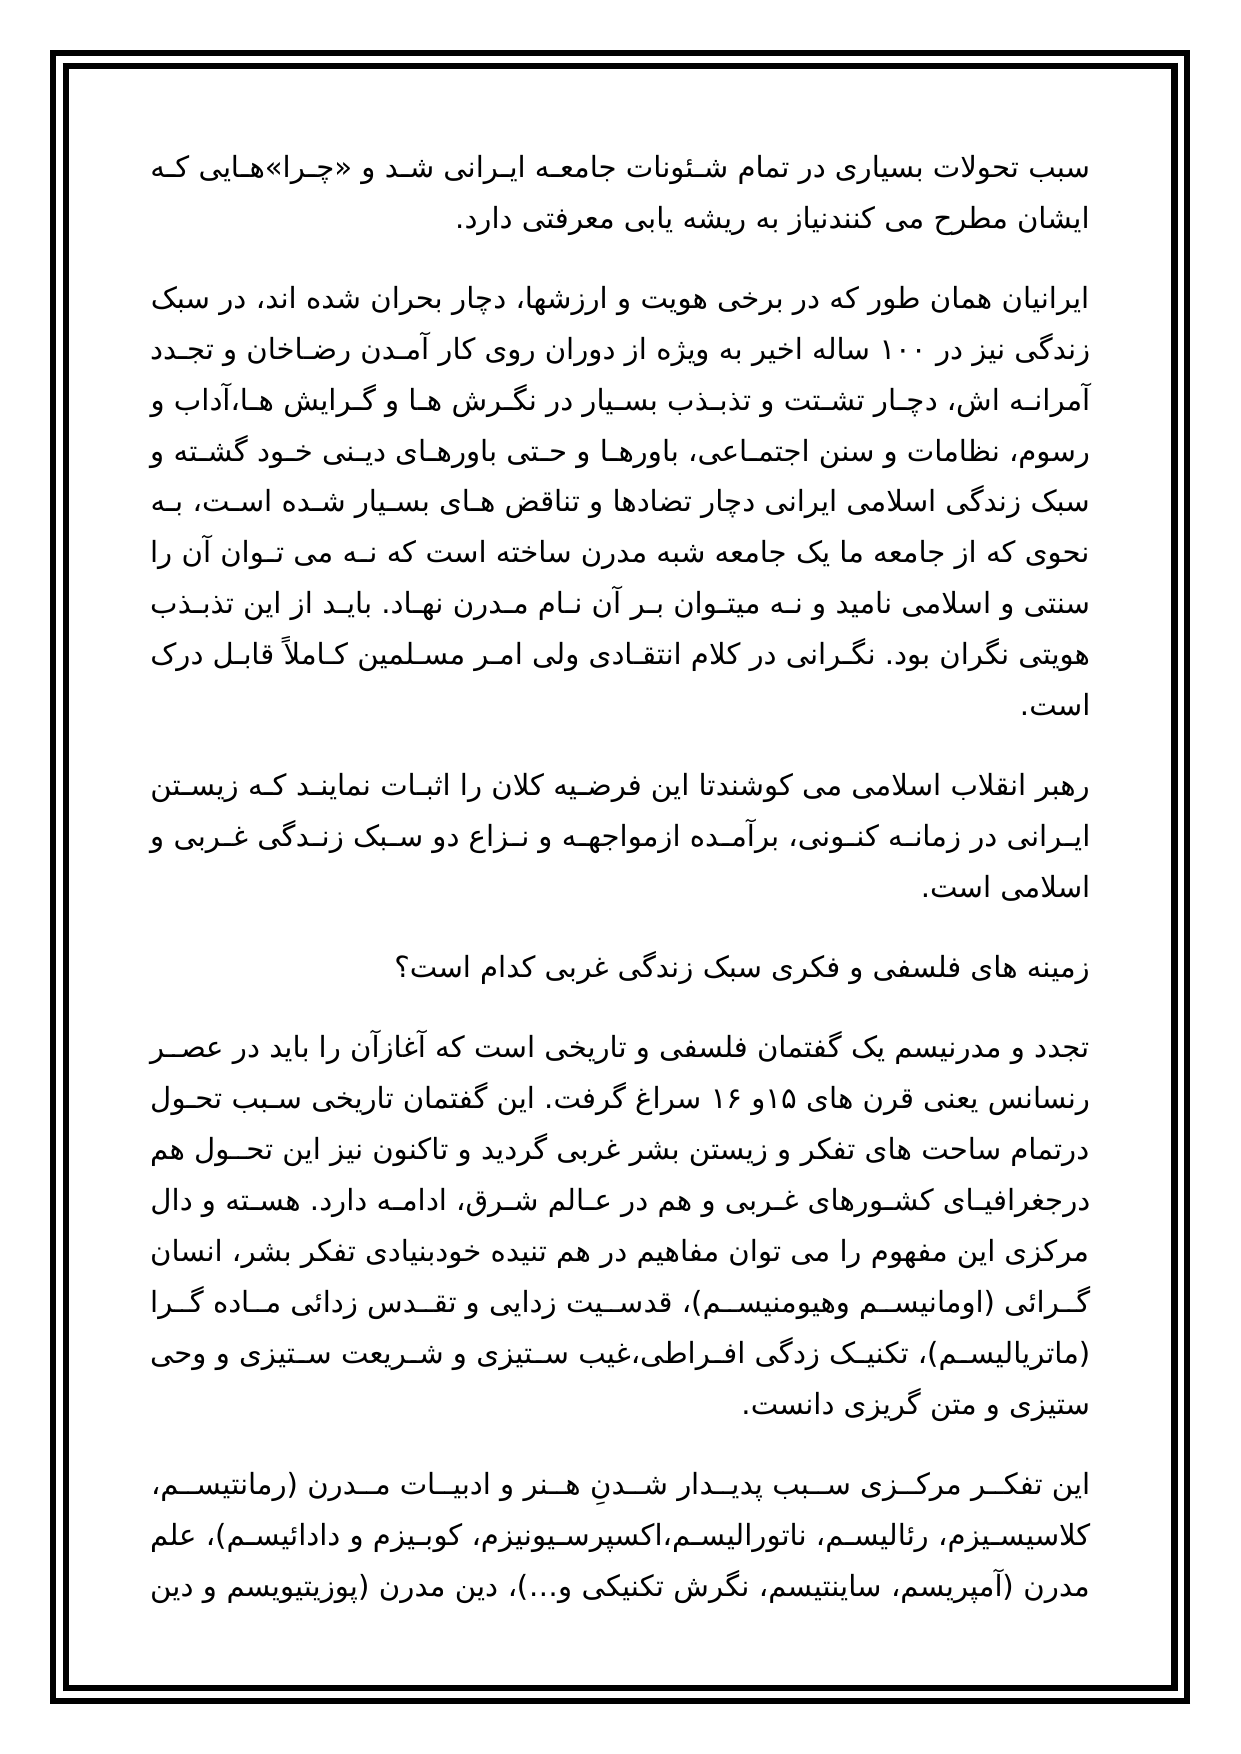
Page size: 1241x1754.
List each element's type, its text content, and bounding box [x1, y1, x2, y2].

text زمینه های فلسفی و فکری سبک زندگی غربی کدام است؟ [150, 951, 1090, 984]
text رهبر انقلاب اسلامی می کوشندتا این فرضیه کلان را اثبات نمایند که زیستن ایرانی در زمانه کنونی، برآمده ازمواجهه و نزاع دو سبک زندگی غربی و اسلامی است. [150, 769, 1090, 904]
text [150, 1467, 1090, 1603]
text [150, 150, 1090, 235]
text ایرانیان همان طور که در برخی هویت و ارزشها، دچار بحران شده اند، در سبک زندگی نیز در ۱۰۰ ساله اخیر به ویژه از دوران روی کار آمدن رضاخان و تجدد آمرانه اش، دچار تشتت و تذبذب بسیار در نگرش ها و گرایش ها،آداب و رسوم، نظامات و سنن اجتماعی، باورها و حتی باورهای دینی خود گشته و سبک زندگی اسلامی ایرانی دچار تضادها و تناقض های بسیار شده است، به نحوی که از جامعه ما یک جامعه شبه مدرن ساخته است که نه می توان آن را سنتی و اسلامی نامید و نه میتوان بر آن نام مدرن نهاد. باید از این تذبذب هویتی نگران بود. نگرانی در کلام انتقادی ولی امر مسلمین کاملاً قابل درک است. [150, 281, 1090, 722]
text تجدد و مدرنیسم یک گفتمان فلسفی و تاریخی است که آغازآن را باید در عصر رنسانس یعنی قرن های ۱۵و ۱۶ سراغ گرفت. این گفتمان تاریخی سبب تحول درتمام ساحت های تفکر و زیستن بشر غربی گردید و تاکنون نیز این تحول هم درجغرافیای کشورهای غربی و هم در عالم شرق، ادامه دارد. هسته و دال مرکزی این مفهوم را می توان مفاهیم در هم تنیده خودبنیادی تفکر بشر، انسان گرائی (اومانیسم وهیومنیسم)، قدسیت زدایی و تقدس زدائی ماده گرا (ماتریالیسم)، تکنیک زدگی افراطی،غیب ستیزی و شریعت ستیزی و وحی ستیزی و متن گریزی دانست. [150, 1031, 1090, 1421]
